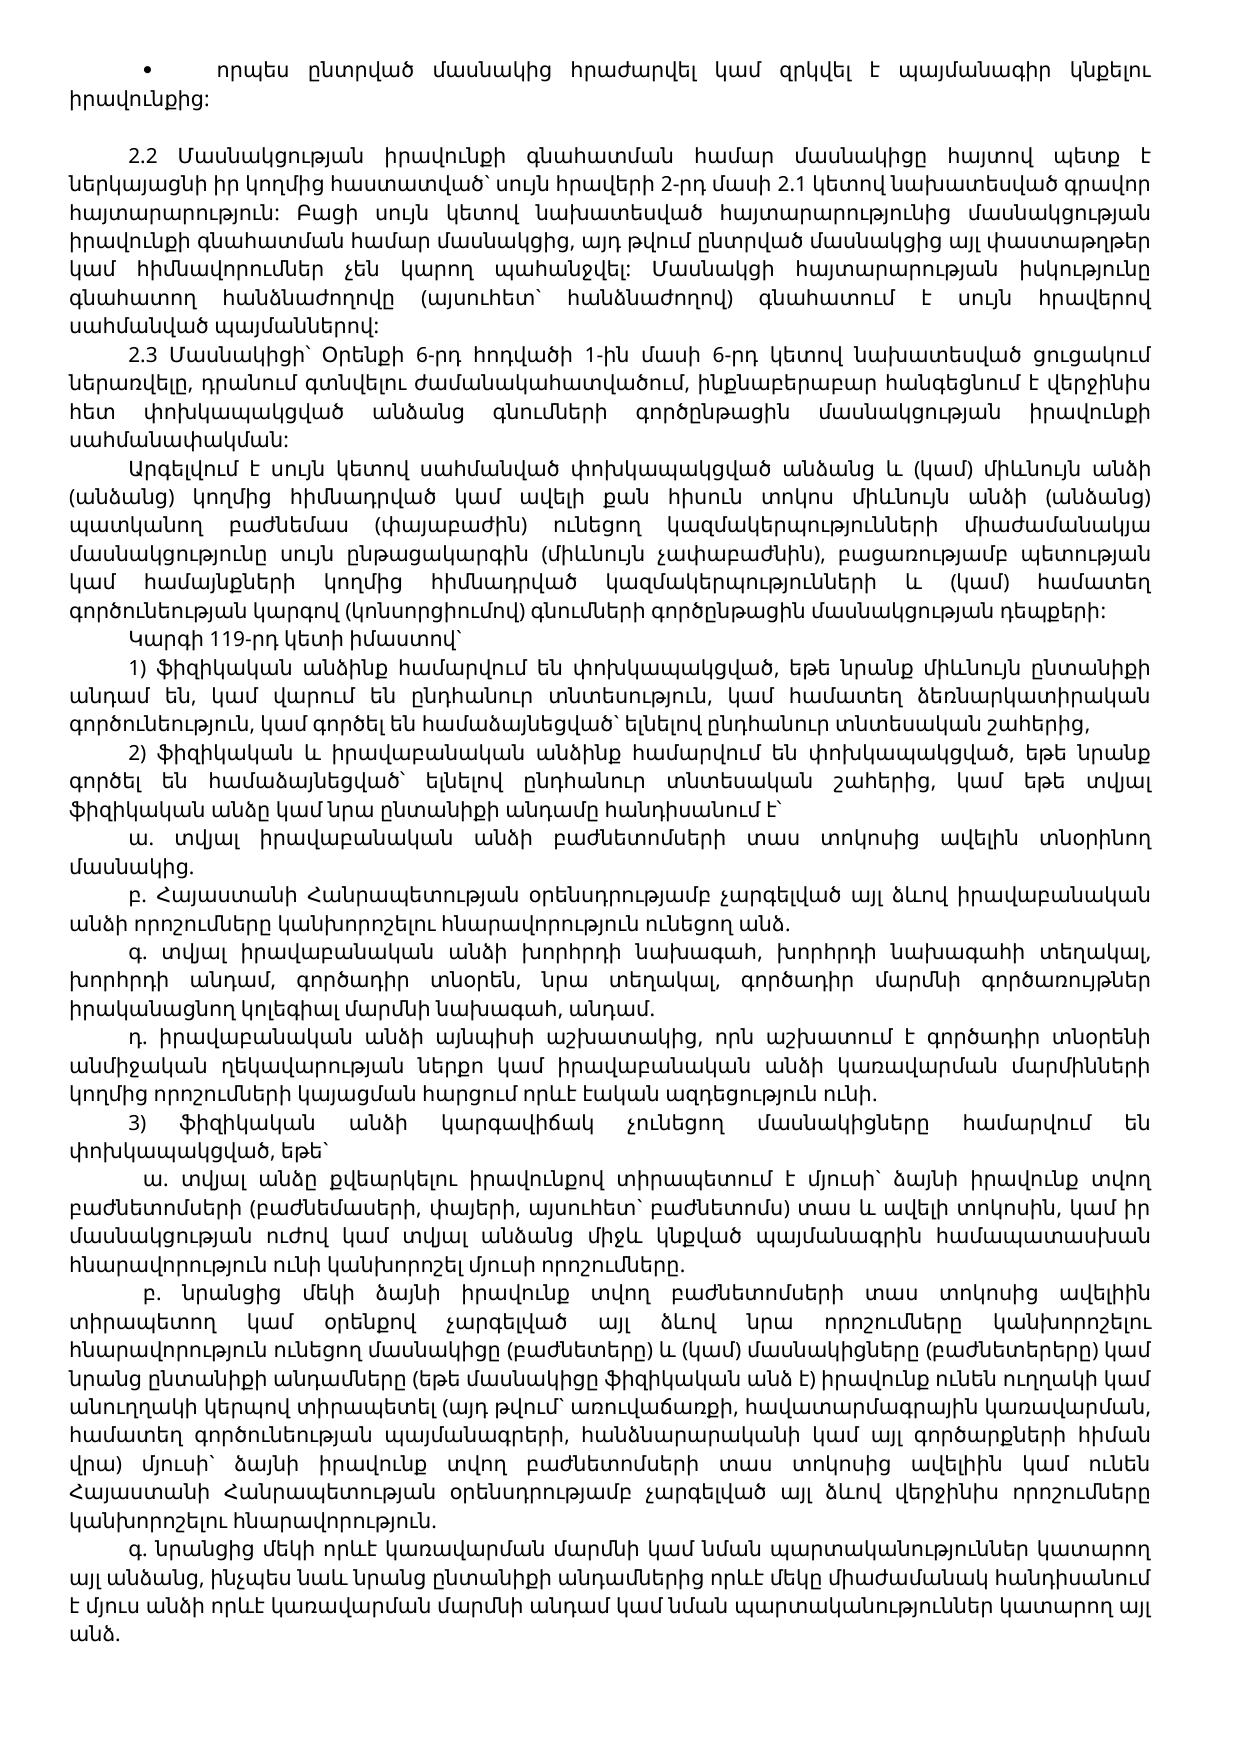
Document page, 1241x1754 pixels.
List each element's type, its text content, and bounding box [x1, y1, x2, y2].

text գ. նրանցից մեկի որևէ կառավարման մարմնի կամ նման պարտականություններ կատարող այլ անձանց, ինչպես նաև նրանց ընտանիքի անդամներից որևէ մեկը միաժամանակ հանդիսանում է մյուս անձի որևէ կառավարման մարմնի անդամ կամ նման պարտականություններ կատարող այլ անձ. [69, 1534, 1152, 1648]
text ա. տվյալ իրավաբանական անձի բաժնետոմսերի տաս տոկոսից ավելին տնօրինող մասնակից. [69, 823, 1152, 880]
text բ. Հայաստանի Հանրապետության օրենսդրությամբ չարգելված այլ ձևով իրավաբանական անձի որոշումները կանխորոշելու հնարավորություն ունեցող անձ. [69, 880, 1152, 937]
text դ. իրավաբանական անձի այնպիսի աշխատակից, որն աշխատում է գործադիր տնօրենի անմիջական ղեկավարության ներքո կամ իրավաբանական անձի կառավարման մարմինների կողմից որոշումների կայացման հարցում որևէ էական ազդեցություն ունի. [69, 1022, 1152, 1108]
text Արգելվում է սույն կետով սահմանված փոխկապակցված անձանց և (կամ) միևնույն անձի (անձանց) կողմից հիմնադրված կամ ավելի քան հիսուն տոկոս միևնույն անձի (անձանց) պատկանող բաժնեմաս (փայաբաժին) ունեցող կազմակերպությունների միաժամանակյա մասնակցությունը սույն ընթացակարգին (միևնույն չափաբաժնին), բացառությամբ պետության կամ համայնքների կողմից հիմնադրված կազմակերպությունների և (կամ) համատեղ գործունեության կարգով (կոնսորցիումով) գնումների գործընթացին մասնակցության դեպքերի: [69, 454, 1152, 624]
text 1) ֆիզիկական անձինք համարվում են փոխկապակցված, եթե նրանք միևնույն ընտանիքի անդամ են, կամ վարում են ընդհանուր տնտեսություն, կամ համատեղ ձեռնարկատիրական գործունեություն, կամ գործել են համաձայնեցված` ելնելով ընդհանուր տնտեսական շահերից, [69, 653, 1152, 738]
text Կարգի 119-րդ կետի իմաստով` [69, 624, 1152, 653]
text 2.3 Մասնակիցի՝ Օրենքի 6-րդ հոդվածի 1-ին մասի 6-րդ կետով նախատեսված ցուցակում ներառվելը, դրանում գտնվելու ժամանակահատվածում, ինքնաբերաբար հանգեցնում է վերջինիս հետ փոխկապակցված անձանց գնումների գործընթացին մասնակցության իրավունքի սահմանափակման: [69, 340, 1152, 454]
text 2) ֆիզիկական և իրավաբանական անձինք համարվում են փոխկապակցված, եթե նրանք գործել են համաձայնեցված՝ ելնելով ընդհանուր տնտեսական շահերից, կամ եթե տվյալ ֆիզիկական անձը կամ նրա ընտանիքի անդամը հանդիսանում է՝ [69, 738, 1152, 823]
text 3) ֆիզիկական անձի կարգավիճակ չունեցող մասնակիցները համարվում են փոխկապակցված, եթե` [69, 1108, 1152, 1164]
list որպես ընտրված մասնակից հրաժարվել կամ զրկվել է պայմանագիր կնքելու իրավունքից: [69, 56, 1152, 112]
text բ. նրանցից մեկի ձայնի իրավունք տվող բաժնետոմսերի տաս տոկոսից ավելիին տիրապետող կամ օրենքով չարգելված այլ ձևով նրա որոշումները կանխորոշելու հնարավորություն ունեցող մասնակիցը (բաժնետերը) և (կամ) մասնակիցները (բաժնետերերը) կամ նրանց ընտանիքի անդամները (եթե մասնակիցը ֆիզիկական անձ է) իրավունք ունեն ուղղակի կամ անուղղակի կերպով տիրապետել (այդ թվում` առուվաճառքի, հավատարմագրային կառավարման, համատեղ գործունեության պայմանագրերի, հանձնարարականի կամ այլ գործարքների հիման վրա) մյուսի` ձայնի իրավունք տվող բաժնետոմսերի տաս տոկոսից ավելիին կամ ունեն Հայաստանի Հանրապետության օրենսդրությամբ չարգելված այլ ձևով վերջինիս որոշումները կանխորոշելու հնարավորություն. [69, 1278, 1152, 1534]
text 2.2 Մասնակցության իրավունքի գնահատման համար մասնակիցը հայտով պետք է ներկայացնի իր կողմից հաստատված` սույն հրավերի 2-րդ մասի 2.1 կետով նախատեսված գրավոր հայտարարություն: Բացի սույն կետով նախատեսված հայտարարությունից մասնակցության իրավունքի գնահատման համար մասնակցից, այդ թվում ընտրված մասնակցից այլ փաստաթղթեր կամ հիմնավորումներ չեն կարող պահանջվել: Մասնակցի հայտարարության իսկությունը գնահատող հանձնաժողովը (այսուհետ` հանձնաժողով) գնահատում է սույն հրավերով սահմանված պայմաններով: [69, 141, 1152, 340]
text գ. տվյալ իրավաբանական անձի խորհրդի նախագահ, խորհրդի նախագահի տեղակալ, խորհրդի անդամ, գործադիր տնօրեն, նրա տեղակալ, գործադիր մարմնի գործառույթներ իրականացնող կոլեգիալ մարմնի նախագահ, անդամ. [69, 937, 1152, 1022]
text ա. տվյալ անձը քվեարկելու իրավունքով տիրապետում է մյուսի` ձայնի իրավունք տվող բաժնետոմսերի (բաժնեմասերի, փայերի, այսուհետ` բաժնետոմս) տաս և ավելի տոկոսին, կամ իր մասնակցության ուժով կամ տվյալ անձանց միջև կնքված պայմանագրին համապատասխան հնարավորություն ունի կանխորոշել մյուսի որոշումները. [69, 1164, 1152, 1278]
